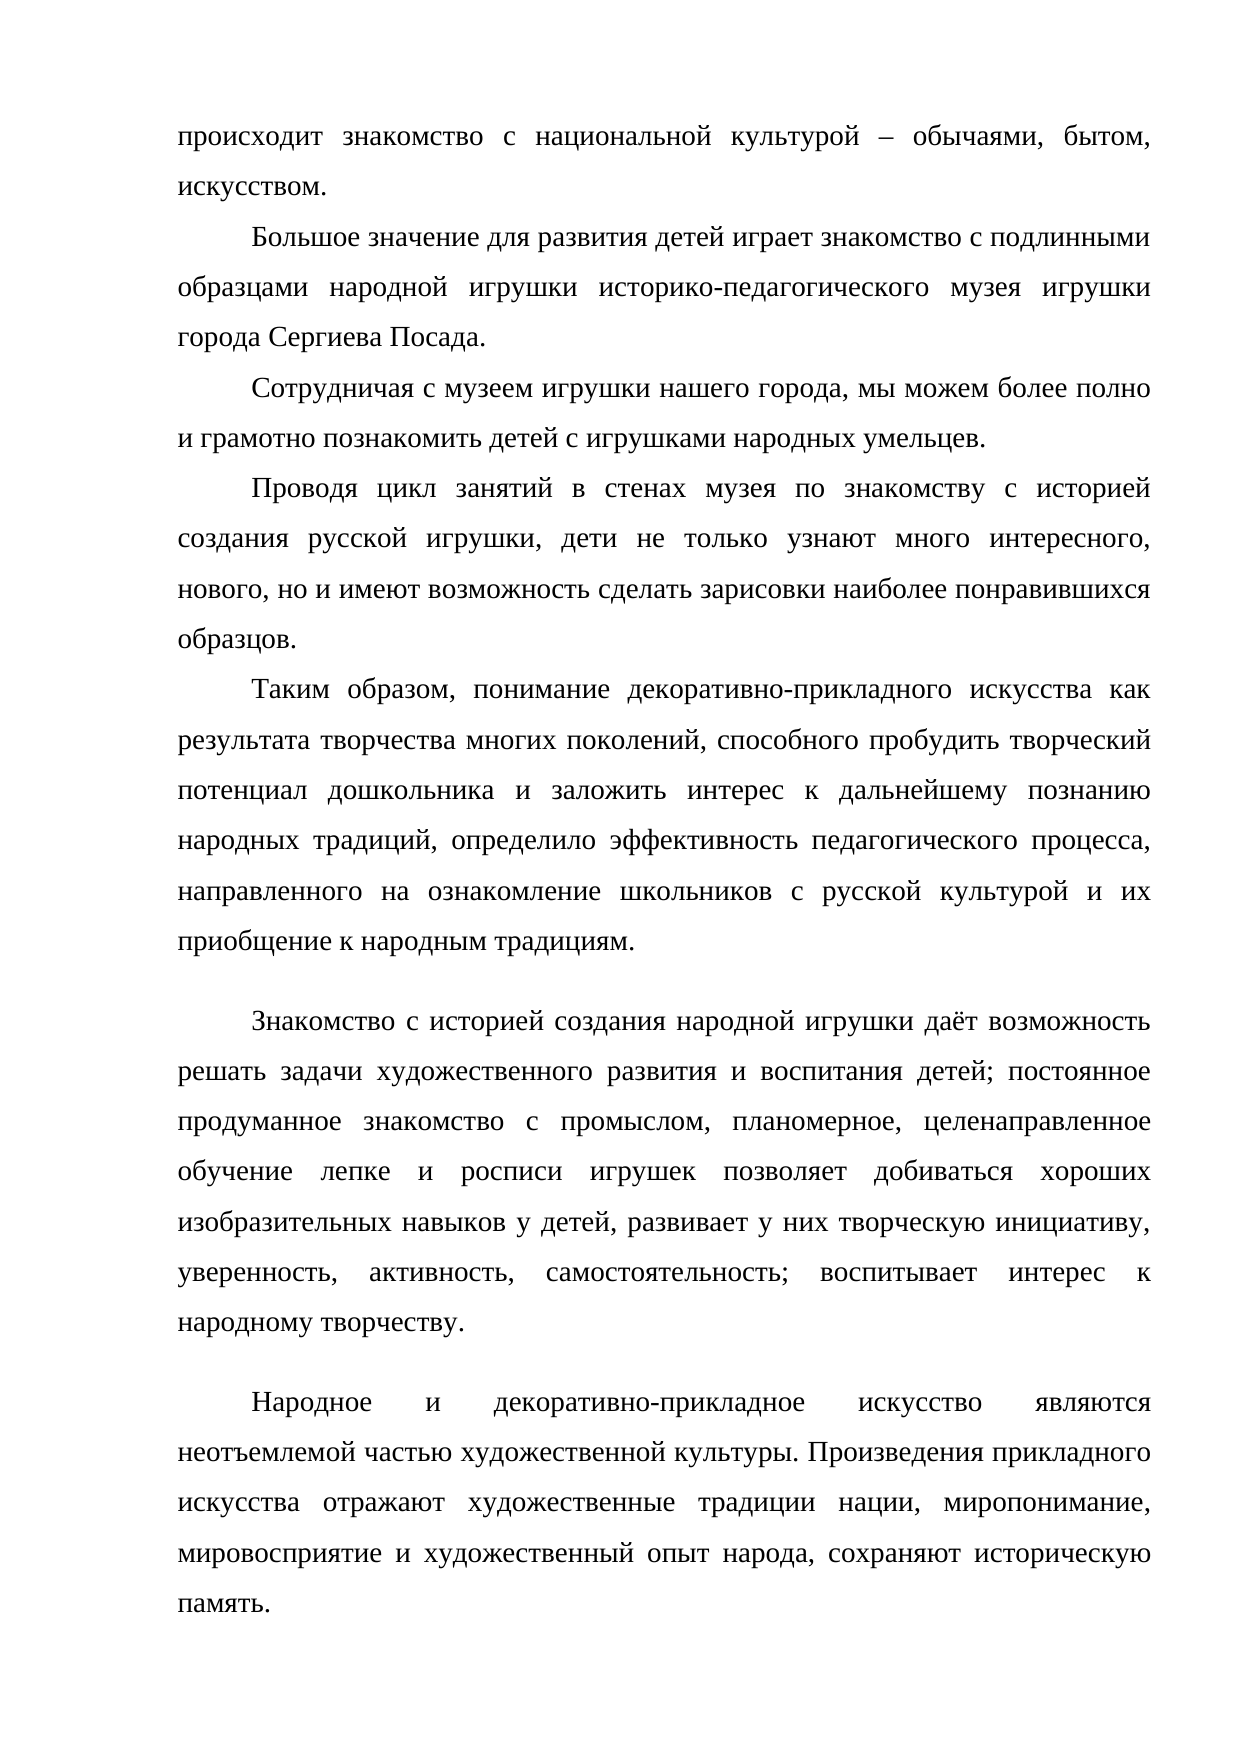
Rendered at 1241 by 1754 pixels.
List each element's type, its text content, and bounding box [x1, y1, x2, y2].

text Знакомство с историей создания народной игрушки даёт возможность решать задачи художественного развития и воспитания детей; постоянное продуманное знакомство с промыслом, планомерное, целенаправленное обучение лепке и росписи игрушек позволяет добиваться хороших изобразительных навыков у детей, развивает у них творческую инициативу, уверенность, активность, самостоятельность; воспитывает интерес к народному творчеству. [177, 1003, 1152, 1338]
text Таким образом, понимание декоративно-прикладного искусства как результата творчества многих поколений, способного пробудить творческий потенциал дошкольника и заложить интерес к дальнейшему познанию народных традиций, определило эффективность педагогического процесса, направленного на ознакомление школьников с русской культурой и их приобщение к народным традициям. [177, 672, 1152, 957]
text Проводя цикл занятий в стенах музея по знакомству с историей создания русской игрушки, дети не только узнают много интересного, нового, но и имеют возможность сделать зарисовки наиболее понравившихся образцов. [177, 470, 1152, 655]
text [177, 118, 1152, 202]
text Большое значение для развития детей играет знакомство с подлинными образцами народной игрушки историко-педагогического музея игрушки города Сергиева Посада. [177, 219, 1152, 353]
text Народное и декоративно-прикладное искусство являются неотъемлемой частью художественной культуры. Произведения прикладного искусства отражают художественные традиции нации, миропонимание, мировосприятие и художественный опыт народа, сохраняют историческую память. [177, 1384, 1152, 1619]
text Сотрудничая с музеем игрушки нашего города, мы можем более полно и грамотно познакомить детей с игрушками народных умельцев. [177, 370, 1152, 453]
